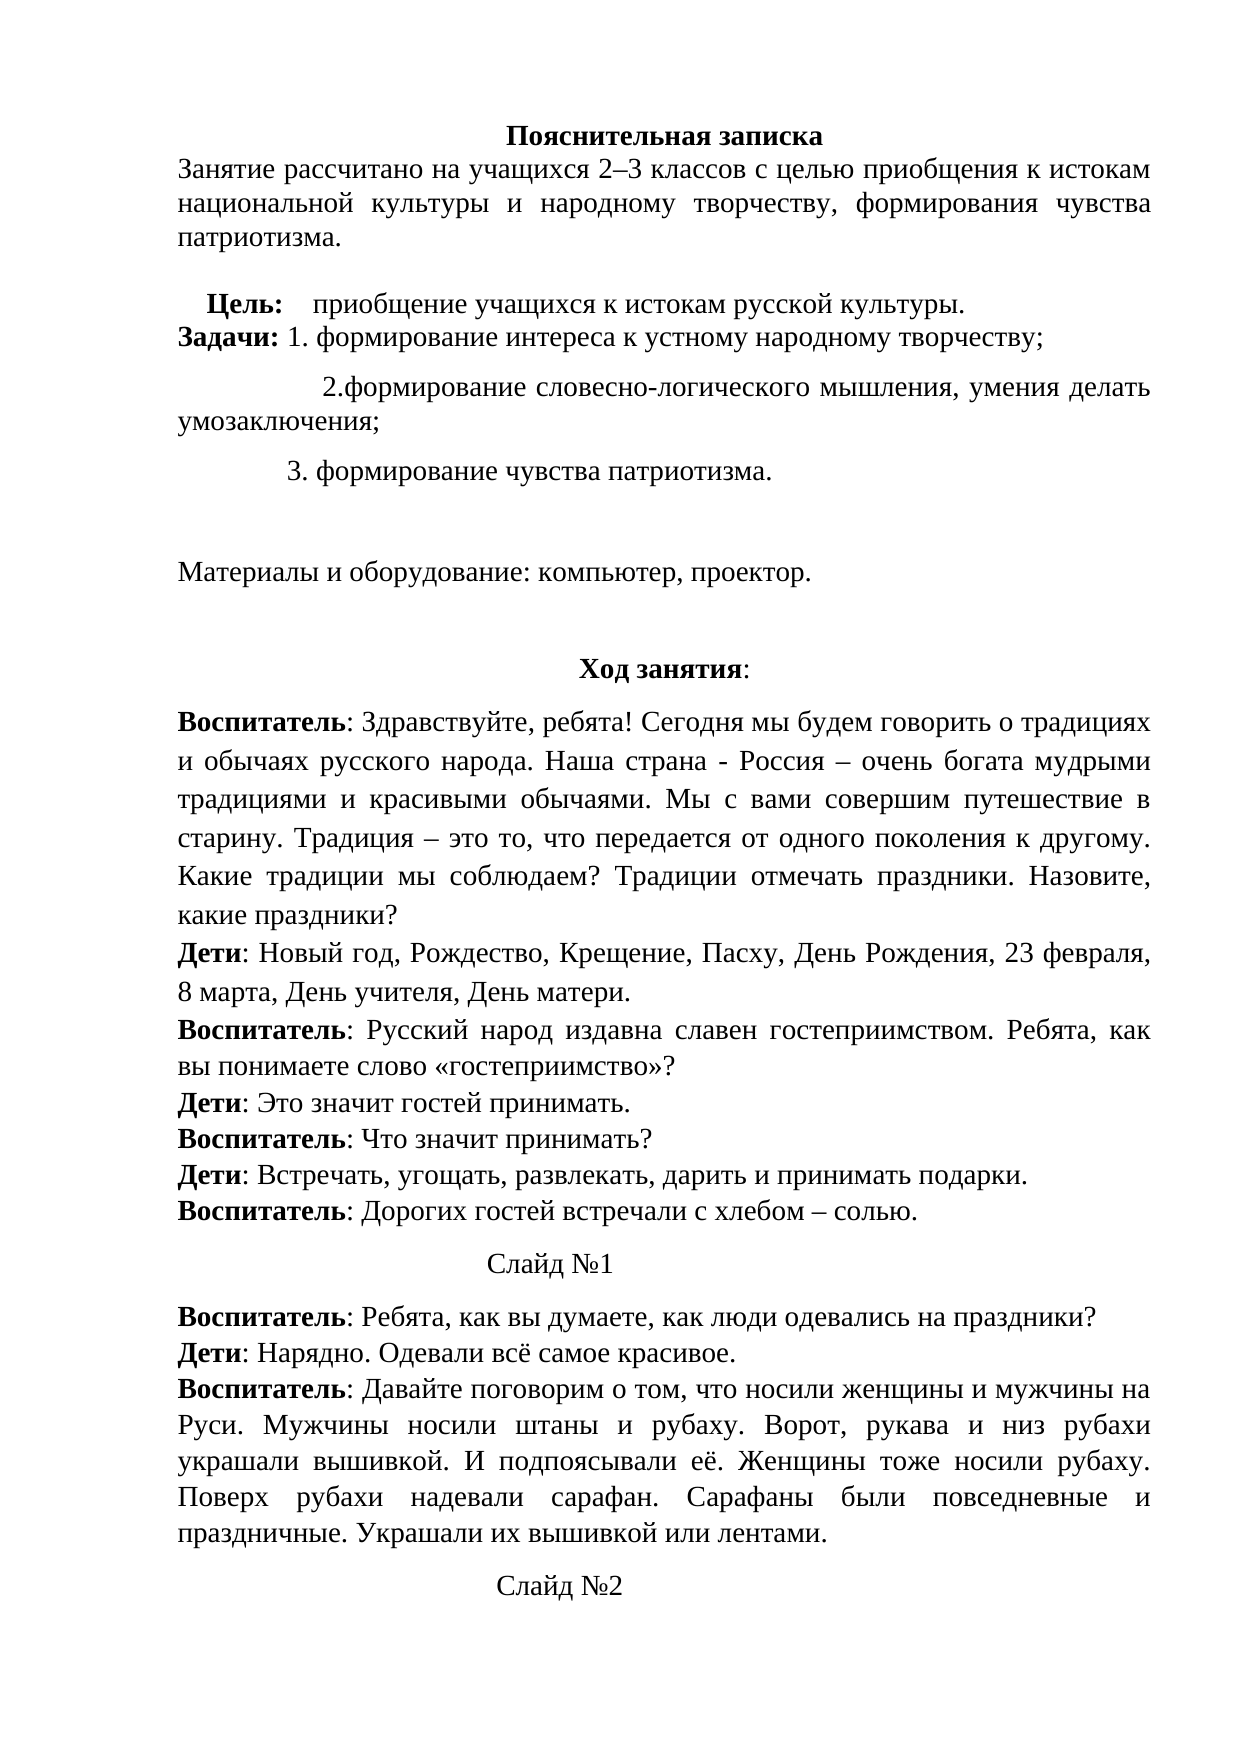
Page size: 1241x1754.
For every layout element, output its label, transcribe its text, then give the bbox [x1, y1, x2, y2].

text Воспитатель: Здравствуйте, ребята! Сегодня мы будем говорить о традициях и обычаях русского народа. Наша страна - Россия – очень богата мудрыми традициями и красивыми обычаями. Мы с вами совершим путешествие в старину. Традиция – это то, что передается от одного поколения к другому. Какие традиции мы соблюдаем? Традиции отмечать праздники. Назовите, какие праздники? [177, 704, 1152, 930]
text Задачи: 1. формирование интереса к устному народному творчеству; [177, 319, 1152, 353]
text Воспитатель: Дорогих гостей встречали с хлебом – солью. [177, 1193, 1152, 1227]
text Воспитатель: Что значит принимать? [177, 1121, 1152, 1154]
text Ход занятия: [177, 651, 1152, 685]
text Занятие рассчитано на учащихся 2–3 классов с целью приобщения к истокам национальной культуры и народному творчеству, формирования чувства патриотизма. [177, 152, 1152, 252]
text 2.формирование словесно-логического мышления, умения делать умозаключения; [177, 369, 1152, 437]
text Пояснительная записка [177, 118, 1152, 152]
text Слайд №2 [177, 1568, 1152, 1602]
text Слайд №1 [177, 1246, 1152, 1279]
text Дети: Это значит гостей принимать. [177, 1085, 1152, 1118]
text Воспитатель: Русский народ издавна славен гостеприимством. Ребята, как вы понимаете слово «гостеприимство»? [177, 1012, 1152, 1082]
text 3. формирование чувства патриотизма. [177, 453, 1152, 487]
text Воспитатель: Давайте поговорим о том, что носили женщины и мужчины на Руси. Мужчины носили штаны и рубаху. Ворот, рукава и низ рубахи украшали вышивкой. И подпоясывали её. Женщины тоже носили рубаху. Поверх рубахи надевали сарафан. Сарафаны были повседневные и праздничные. Украшали их вышивкой или лентами. [177, 1371, 1152, 1549]
text Дети: Встречать, угощать, развлекать, дарить и принимать подарки. [177, 1157, 1152, 1191]
text Дети: Нарядно. Одевали всё самое красивое. [177, 1335, 1152, 1368]
text Материалы и оборудование: компьютер, проектор. [177, 554, 1152, 587]
text Цель: приобщение учащихся к истокам русской культуры. [177, 286, 1152, 319]
text Воспитатель: Ребята, как вы думаете, как люди одевались на праздники? [177, 1299, 1152, 1332]
text Дети: Новый год, Рождество, Крещение, Пасху, День Рождения, 23 февраля, 8 марта, День учителя, День матери. [177, 935, 1152, 1007]
